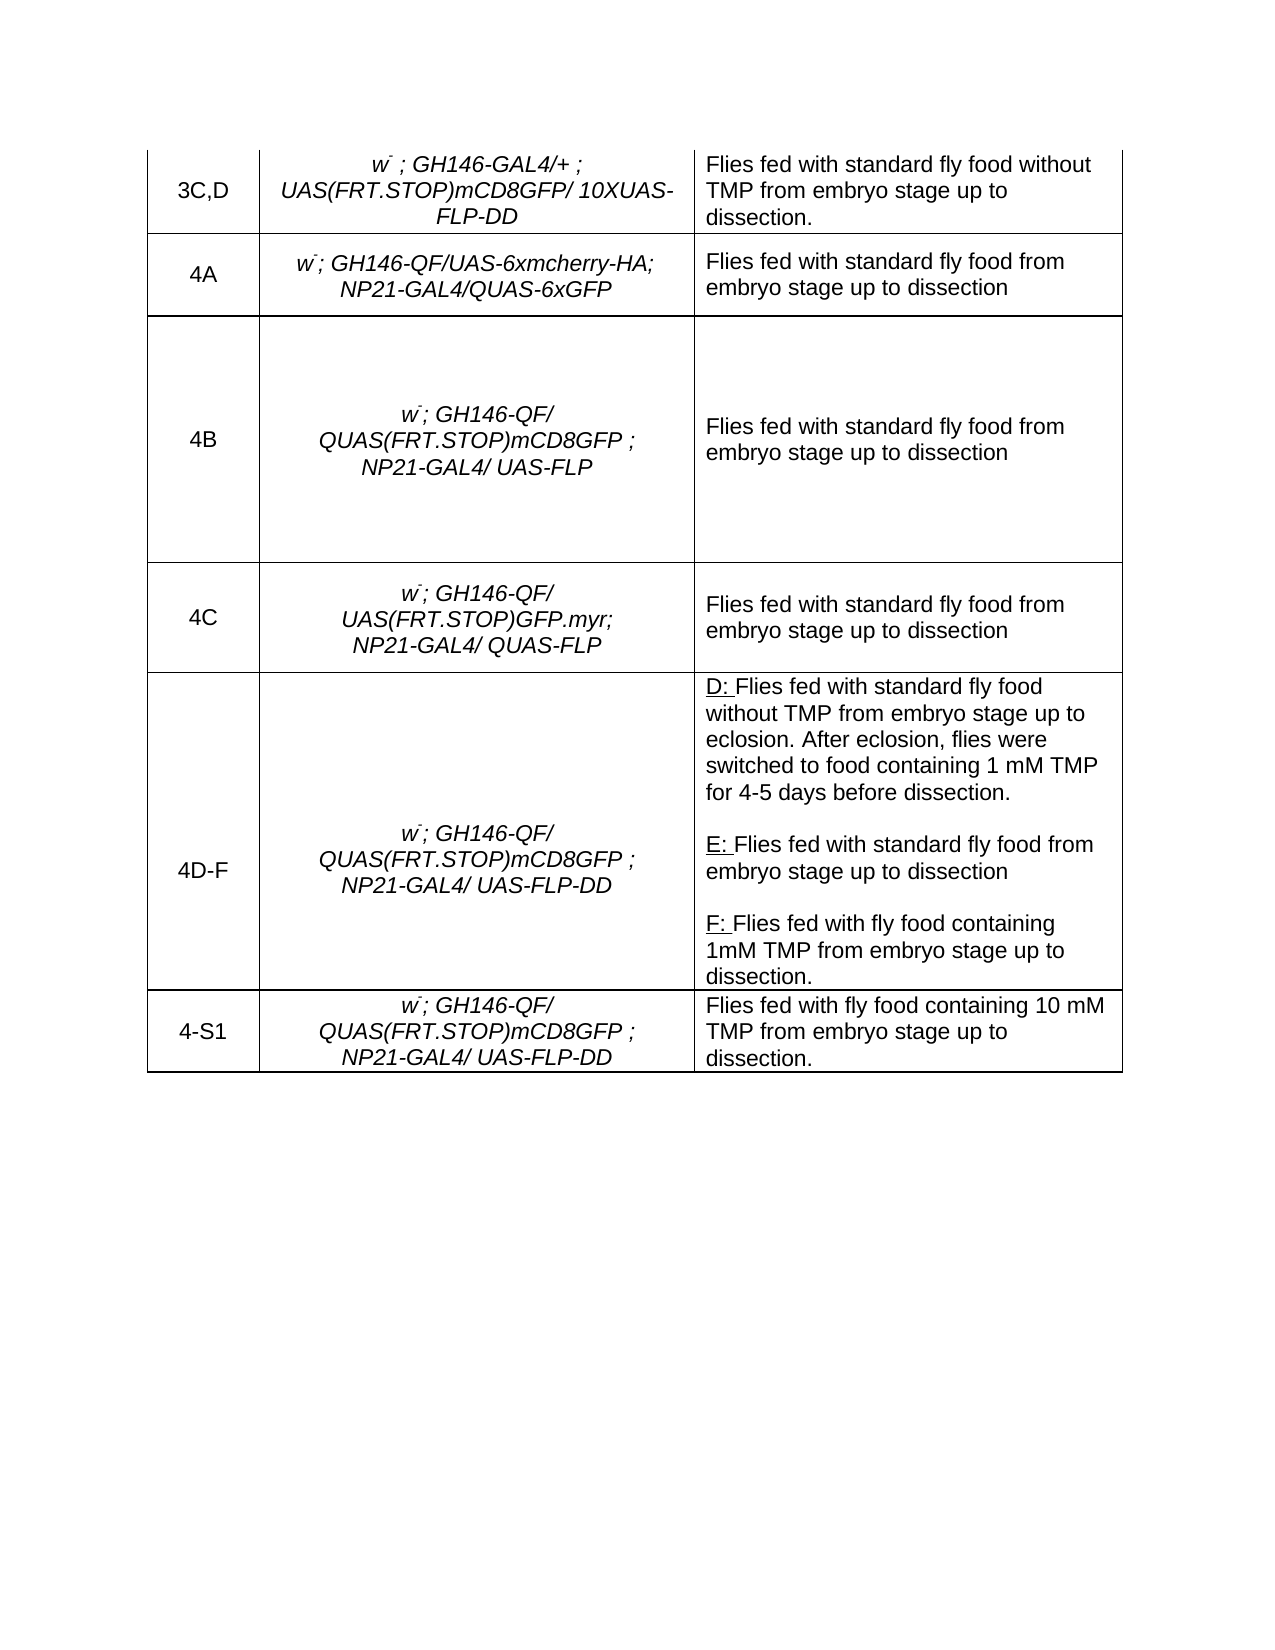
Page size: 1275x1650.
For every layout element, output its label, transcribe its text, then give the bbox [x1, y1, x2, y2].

table_cell Flies fed with fly food containing 10 mM TMP from embryo stage up to dissection. [695, 991, 1122, 1071]
table_header Flies fed with standard fly food without TMP from embryo stage up to dissection. [695, 150, 1122, 233]
table_cell w-; GH146-QF/ UAS(FRT.STOP)GFP.myr; NP21-GAL4/ QUAS-FLP [260, 563, 694, 672]
table_cell Flies fed with standard fly food from embryo stage up to dissection [695, 234, 1122, 315]
table_header 3C,D [148, 150, 259, 233]
table_cell 4A [148, 234, 259, 315]
table_cell Flies fed with standard fly food from embryo stage up to dissection [695, 563, 1122, 672]
table_cell 4-S1 [148, 991, 259, 1071]
table_cell w-; GH146-QF/UAS-6xmcherry-HA; NP21-GAL4/QUAS-6xGFP [260, 234, 694, 315]
table_cell 4C [148, 563, 259, 672]
table_cell 4B [148, 317, 259, 562]
table_header w- ; GH146-GAL4/+ ; UAS(FRT.STOP)mCD8GFP/ 10XUAS- FLP-DD [260, 150, 694, 233]
table_cell w-; GH146-QF/ QUAS(FRT.STOP)mCD8GFP ; NP21-GAL4/ UAS-FLP-DD [260, 991, 694, 1071]
table_cell w-; GH146-QF/ QUAS(FRT.STOP)mCD8GFP ; NP21-GAL4/ UAS-FLP-DD [260, 673, 694, 989]
table_cell D: Flies fed with standard fly food without TMP from embryo stage up to eclosion. After eclosion, flies were switched to food containing 1 mM TMP for 4-5 days before dissection. E: Flies fed with standard fly food from embryo stage up to dissection F: Flies fed with fly food containing 1mM TMP from embryo stage up to dissection. [695, 673, 1122, 989]
table_cell w-; GH146-QF/ QUAS(FRT.STOP)mCD8GFP ; NP21-GAL4/ UAS-FLP [260, 317, 694, 562]
table_cell Flies fed with standard fly food from embryo stage up to dissection [695, 317, 1122, 562]
table_cell 4D-F [148, 673, 259, 989]
